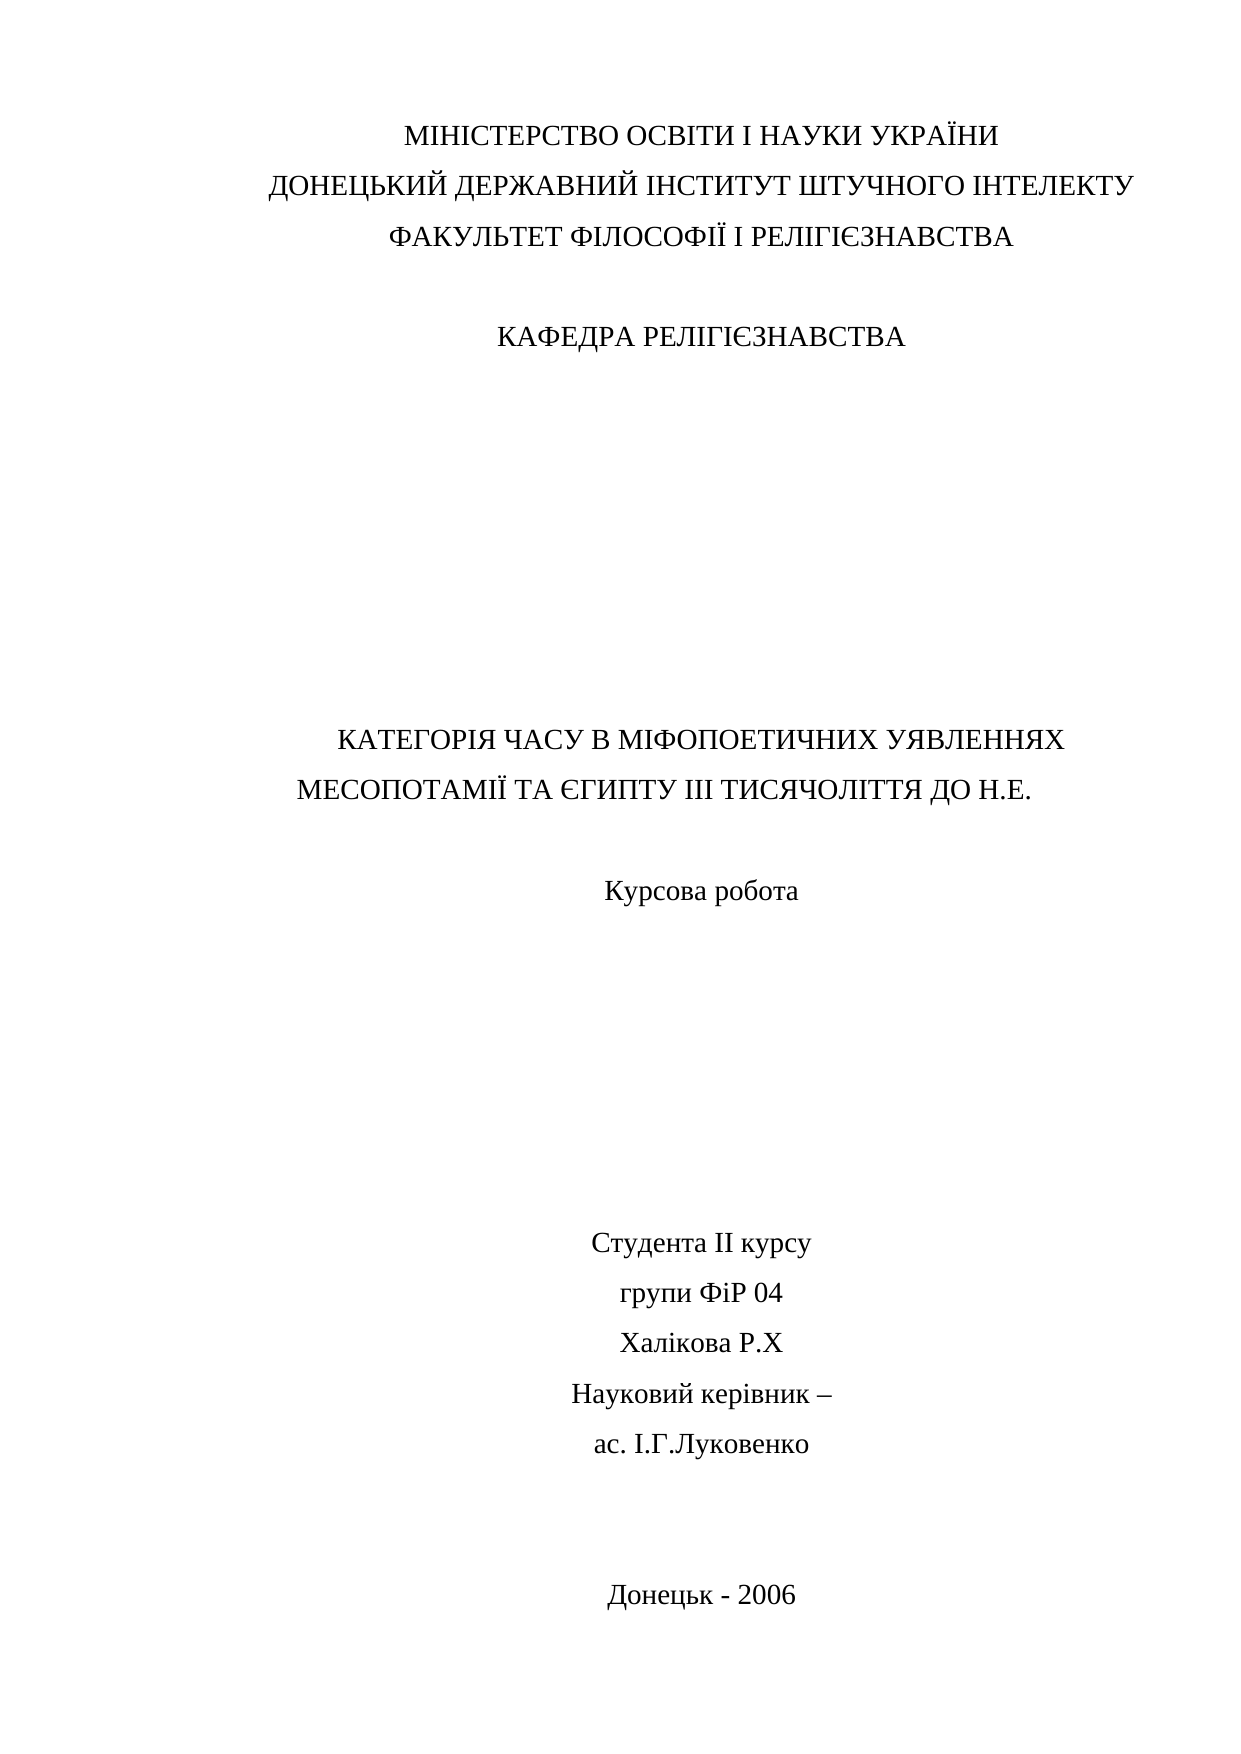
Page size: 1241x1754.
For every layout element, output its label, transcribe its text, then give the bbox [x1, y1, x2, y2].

text Курсова робота [177, 873, 1152, 906]
text ДОНЕЦЬКИЙ ДЕРЖАВНИЙ ІНСТИТУТ ШТУЧНОГО ІНТЕЛЕКТУ [177, 168, 1152, 202]
text Студента ІІ курсу [177, 1225, 1152, 1258]
text Халікова Р.Х [177, 1326, 1152, 1359]
text КАФЕДРА РЕЛІГІЄЗНАВСТВА [177, 319, 1152, 353]
text КАТЕГОРІЯ ЧАСУ В МІФОПОЕТИЧНИХ УЯВЛЕННЯХ МЕСОПОТАМІЇ ТА ЄГИПТУ ІІІ ТИСЯЧОЛІТТЯ ДО Н.Е. [177, 722, 1152, 806]
text групи ФіР 04 [177, 1275, 1152, 1309]
text МІНІСТЕРСТВО ОСВІТИ І НАУКИ УКРАЇНИ [177, 118, 1152, 152]
text Донецьк - 2006 [177, 1577, 1152, 1611]
text ас. І.Г.Луковенко [177, 1426, 1152, 1460]
text ФАКУЛЬТЕТ ФІЛОСОФІЇ І РЕЛІГІЄЗНАВСТВА [177, 219, 1152, 252]
text Науковий керівник – [177, 1376, 1152, 1409]
